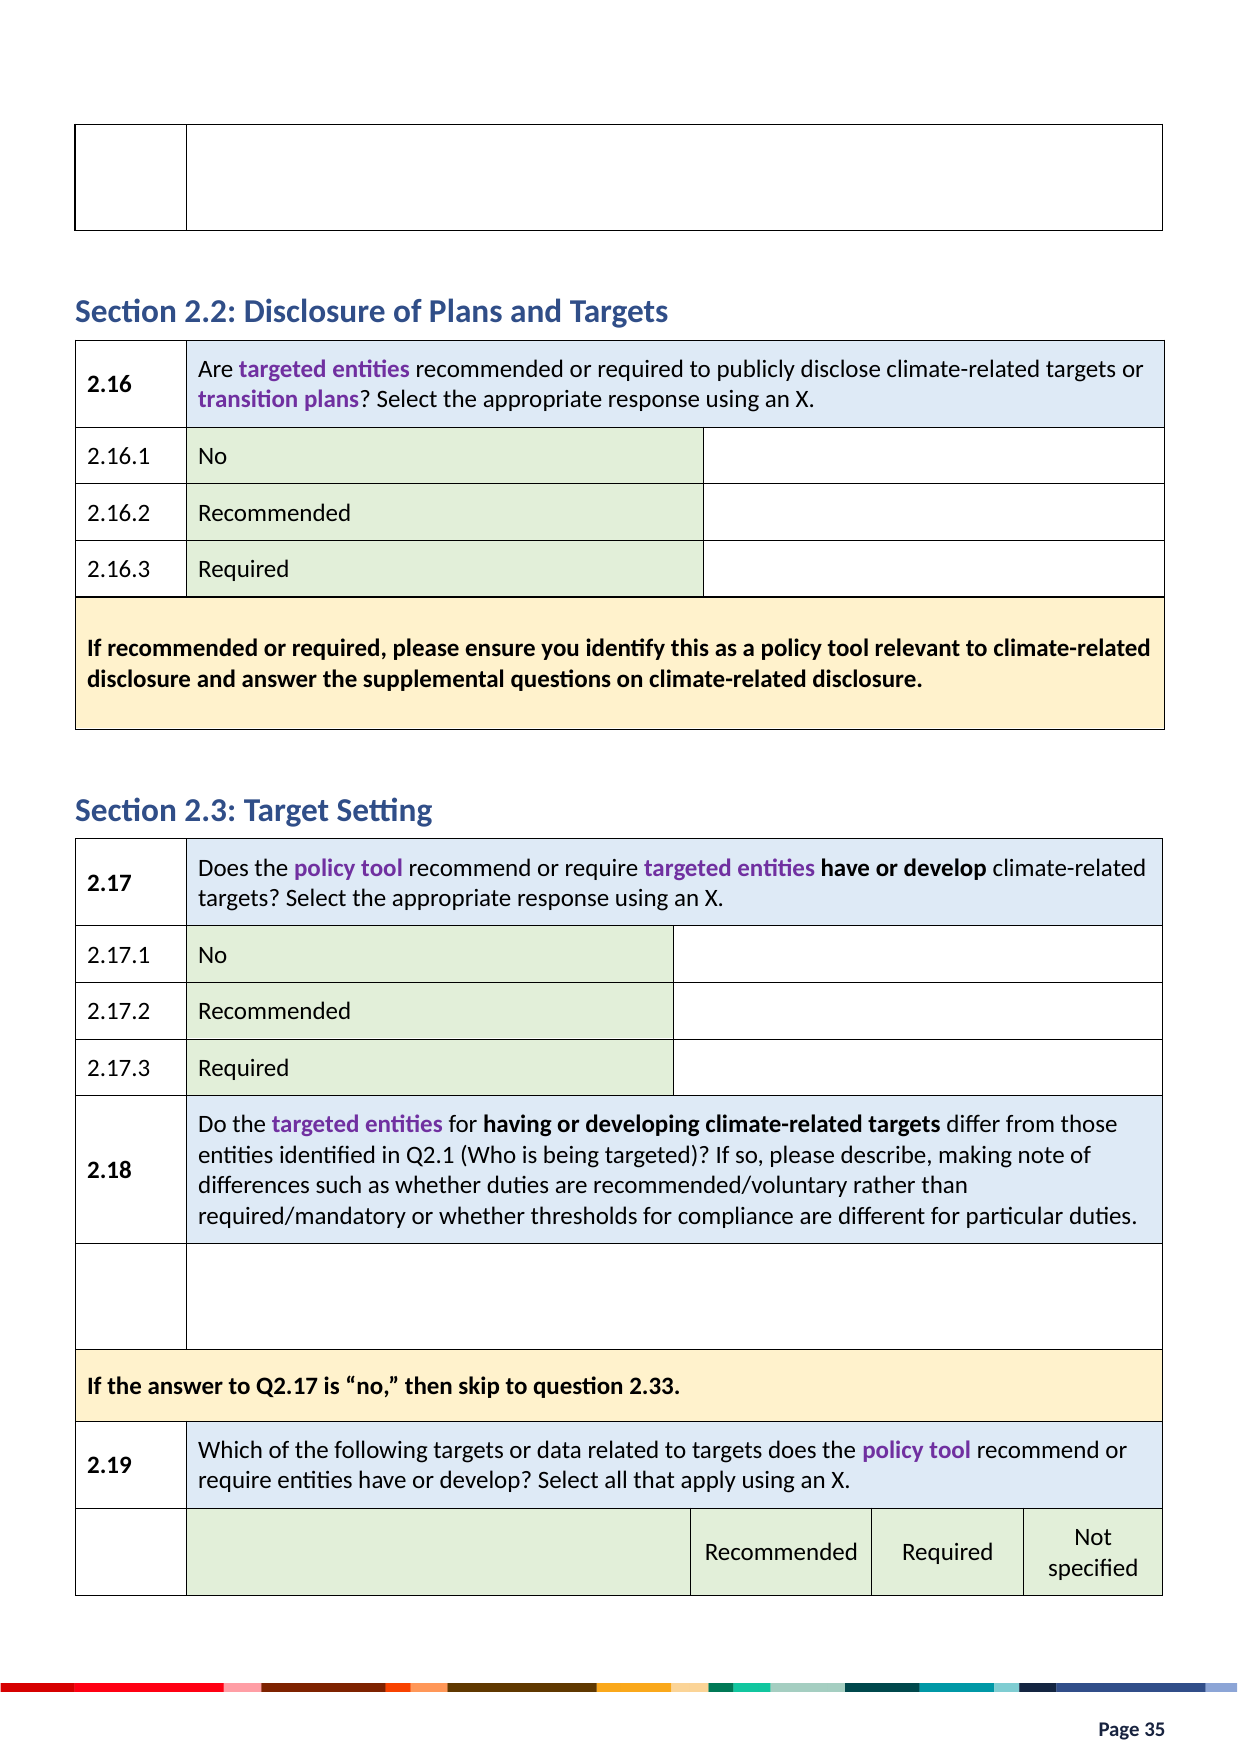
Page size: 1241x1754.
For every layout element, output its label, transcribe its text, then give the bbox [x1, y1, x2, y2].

table_cell 2.17.1 [76, 926, 186, 982]
table_cell Which of the following targets or data related to targets does the policy tool recommend or require entities have or develop? Select all that apply using an X. [187, 1422, 1162, 1508]
table_cell [704, 428, 1164, 483]
table_cell [674, 1040, 1162, 1095]
table_cell Not specified [1024, 1509, 1162, 1595]
table_cell Recommended [187, 484, 703, 540]
subtitle Section 2.3: Target Setting [75, 789, 1165, 830]
table_cell [76, 1244, 186, 1349]
table_cell If the answer to Q2.17 is “no,” then skip to question 2.33. [76, 1350, 1162, 1421]
table_cell If recommended or required, please ensure you identify this as a policy tool relevant to climate-related disclosure and answer the supplemental questions on climate-related disclosure. [76, 598, 1164, 728]
table_cell [674, 926, 1162, 982]
table_cell 2.17.3 [76, 1040, 186, 1095]
table_cell Required [872, 1509, 1023, 1595]
table_cell Recommended [691, 1509, 871, 1595]
table_cell [187, 1509, 690, 1595]
table_cell 2.17.2 [76, 983, 186, 1038]
picture [0, 1683, 1236, 1692]
table_cell [76, 1509, 186, 1595]
table_cell [704, 541, 1164, 596]
table_header Does the policy tool recommend or require targeted entities have or develop climate-related targets? Select the appropriate response using an X. [187, 839, 1162, 925]
table_cell 2.18 [76, 1096, 186, 1243]
table_cell No [187, 926, 673, 982]
table_header 2.16 [76, 341, 186, 427]
table_header 2.17 [76, 839, 186, 925]
table_cell [674, 983, 1162, 1038]
table_header Are targeted entities recommended or required to publicly disclose climate-related targets or transition plans? Select the appropriate response using an X. [187, 341, 1164, 427]
table_cell 2.16.2 [76, 484, 186, 540]
table_cell Do the targeted entities for having or developing climate-related targets differ from those entities identified in Q2.1 (Who is being targeted)? If so, please describe, making note of differences such as whether duties are recommended/voluntary rather than required/mandatory or whether thresholds for compliance are different for particular duties. [187, 1096, 1162, 1243]
table_cell Recommended [187, 983, 673, 1038]
table_cell [187, 125, 1162, 230]
table_cell 2.16.1 [76, 428, 186, 483]
table_cell Required [187, 1040, 673, 1095]
table_cell Required [187, 541, 703, 596]
table_cell [76, 125, 186, 230]
subtitle Section 2.2: Disclosure of Plans and Targets [75, 291, 1165, 331]
table_cell 2.16.3 [76, 541, 186, 596]
table_cell [704, 484, 1164, 540]
table_cell No [187, 428, 703, 483]
table_cell [187, 1244, 1162, 1349]
table_cell 2.19 [76, 1422, 186, 1508]
